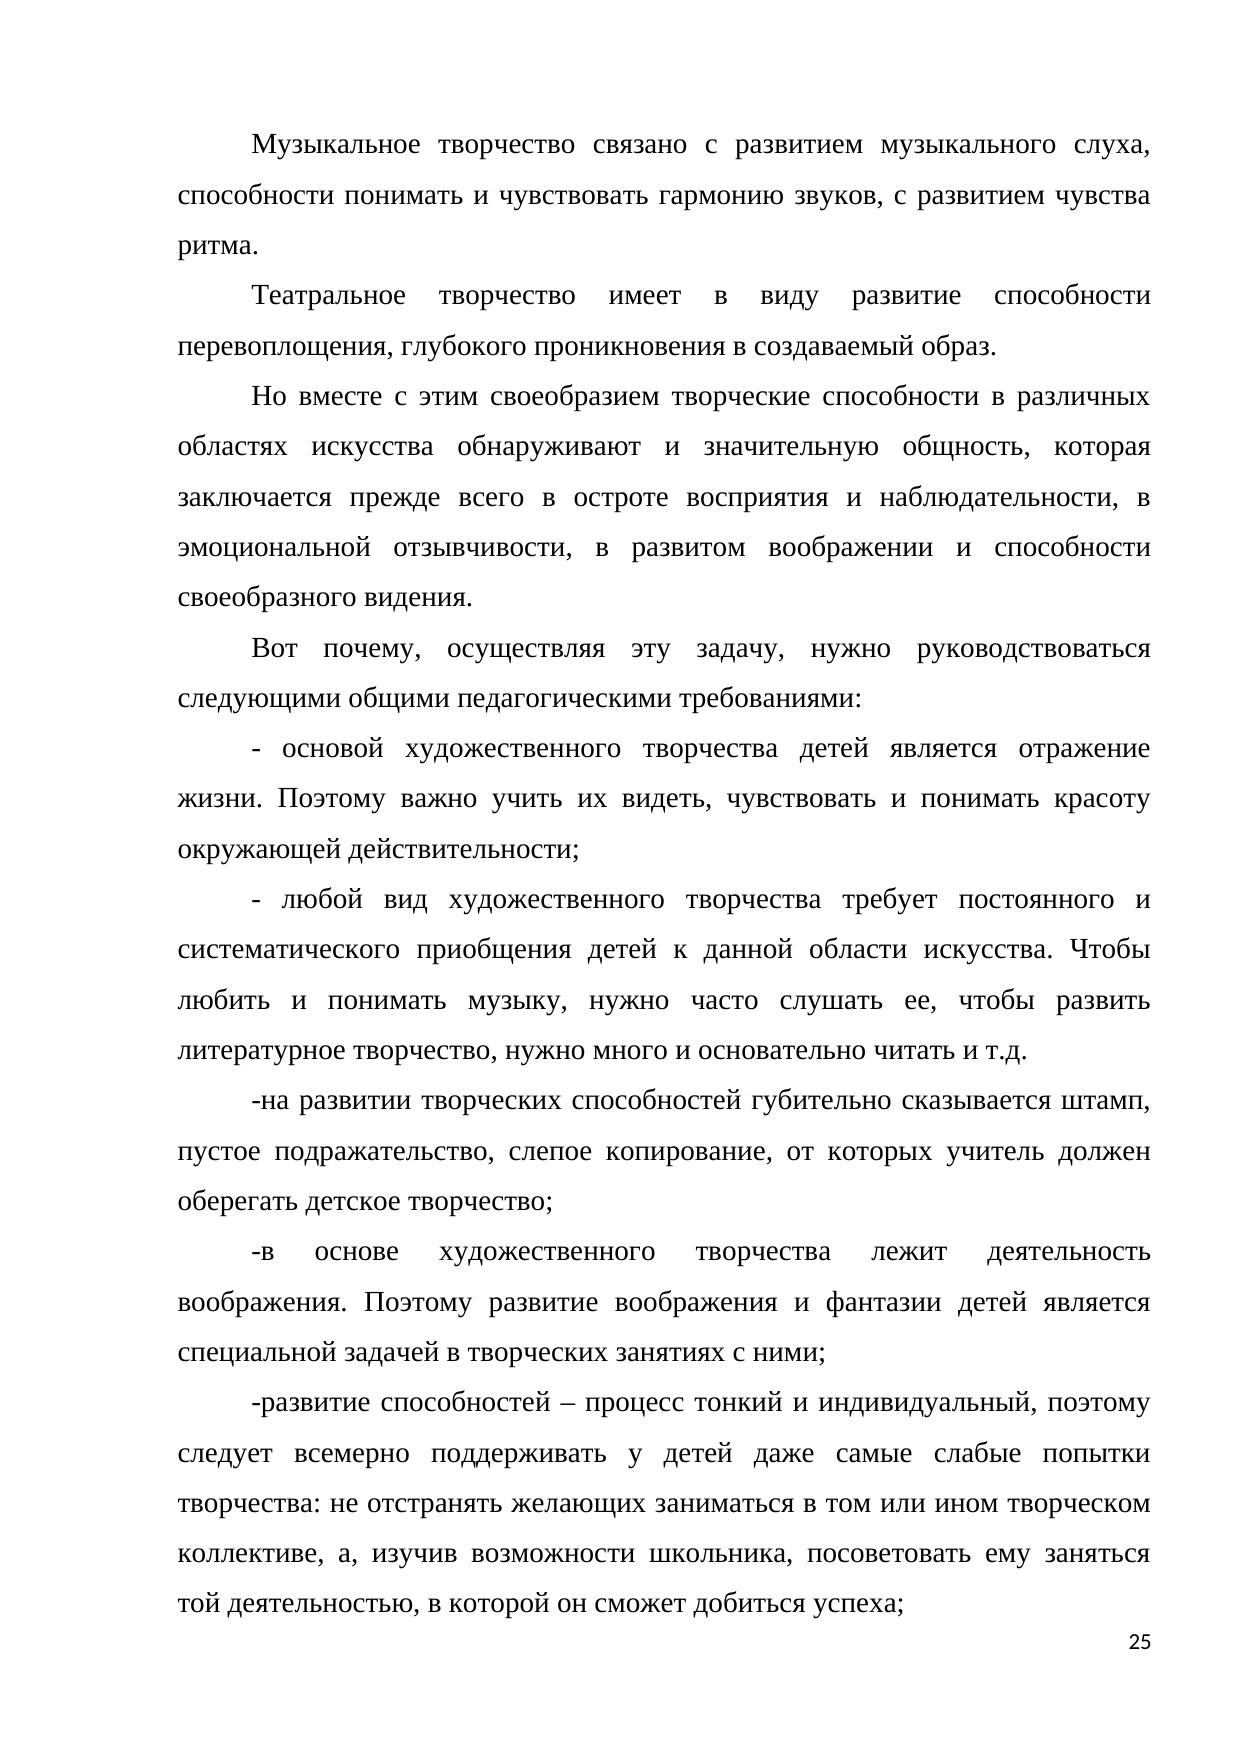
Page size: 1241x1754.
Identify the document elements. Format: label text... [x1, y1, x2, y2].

text -в основе художественного творчества лежит деятельность воображения. Поэтому развитие воображения и фантазии детей является специальной задачей в творческих занятиях с ними; [177, 1233, 1152, 1368]
text - основой художественного творчества детей является отражение жизни. Поэтому важно учить их видеть, чувствовать и понимать красоту окружающей действительности; [177, 730, 1152, 864]
text Но вместе с этим своеобразием творческие способности в различных областях искусства обнаруживают и значительную общность, которая заключается прежде всего в остроте восприятия и наблюдательности, в эмоциональной отзывчивости, в развитом воображении и способности своеобразного видения. [177, 378, 1152, 613]
text - любой вид художественного творчества требует постоянного и систематического приобщения детей к данной области искусства. Чтобы любить и понимать музыку, нужно часто слушать ее, чтобы развить литературное творчество, нужно много и основательно читать и т.д. [177, 881, 1152, 1066]
text -на развитии творческих способностей губительно сказывается штамп, пустое подражательство, слепое копирование, от которых учитель должен оберегать детское творчество; [177, 1082, 1152, 1217]
text Музыкальное творчество связано с развитием музыкального слуха, способности понимать и чувствовать гармонию звуков, с развитием чувства ритма. [177, 127, 1152, 261]
text Театральное творчество имеет в виду развитие способности перевоплощения, глубокого проникновения в создаваемый образ. [177, 277, 1152, 361]
text -развитие способностей – процесс тонкий и индивидуальный, поэтому следует всемерно поддерживать у детей даже самые слабые попытки творчества: не отстранять желающих заниматься в том или ином творческом коллективе, а, изучив возможности школьника, посоветовать ему заняться той деятельностью, в которой он сможет добиться успеха; [177, 1384, 1152, 1619]
text Вот почему, осуществляя эту задачу, нужно руководствоваться следующими общими педагогическими требованиями: [177, 630, 1152, 713]
